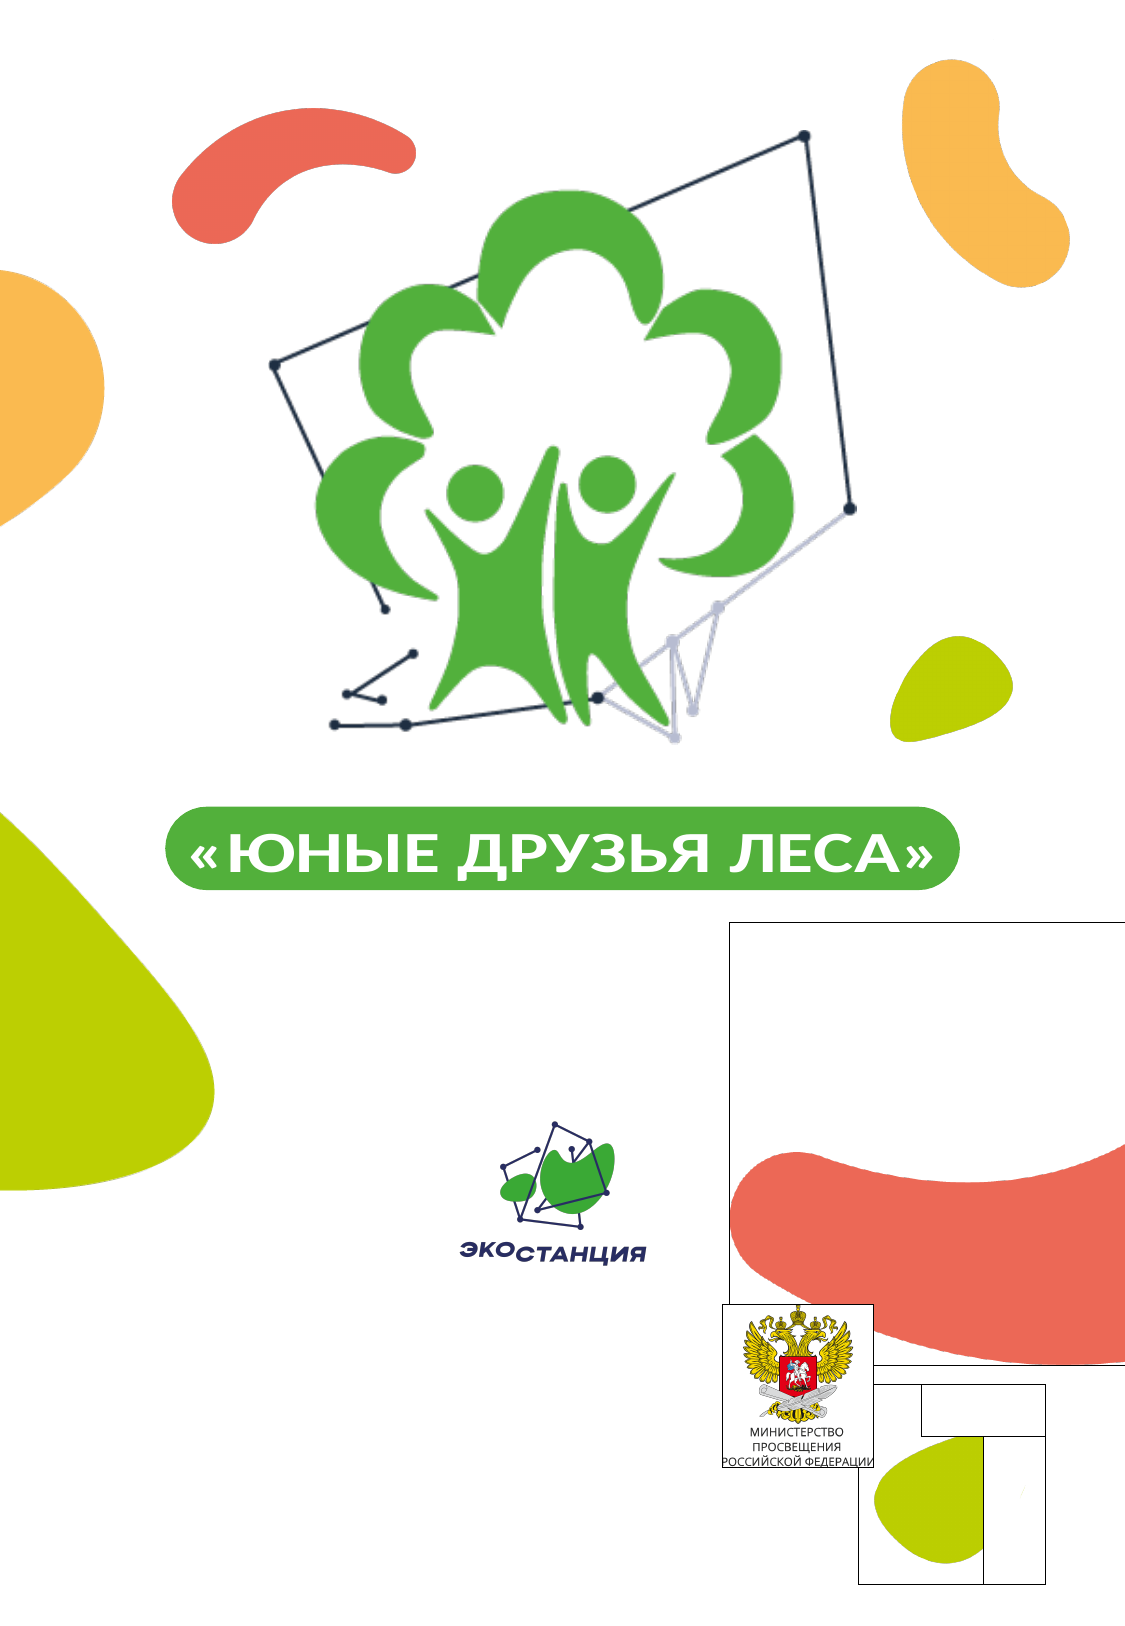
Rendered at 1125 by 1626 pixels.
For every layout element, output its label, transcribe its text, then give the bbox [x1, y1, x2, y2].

text «ЮНЫЕ ДРУЗЬЯ ЛЕСА» [158, 816, 969, 887]
picture [730, 923, 1125, 1365]
picture [436, 1077, 670, 1310]
picture [984, 1437, 1045, 1584]
picture [873, 39, 1084, 314]
picture [922, 1385, 1045, 1436]
picture [879, 619, 1026, 775]
picture [172, 108, 857, 745]
picture [859, 1385, 983, 1584]
picture [0, 269, 105, 591]
picture [0, 730, 215, 1191]
picture [723, 1305, 873, 1467]
